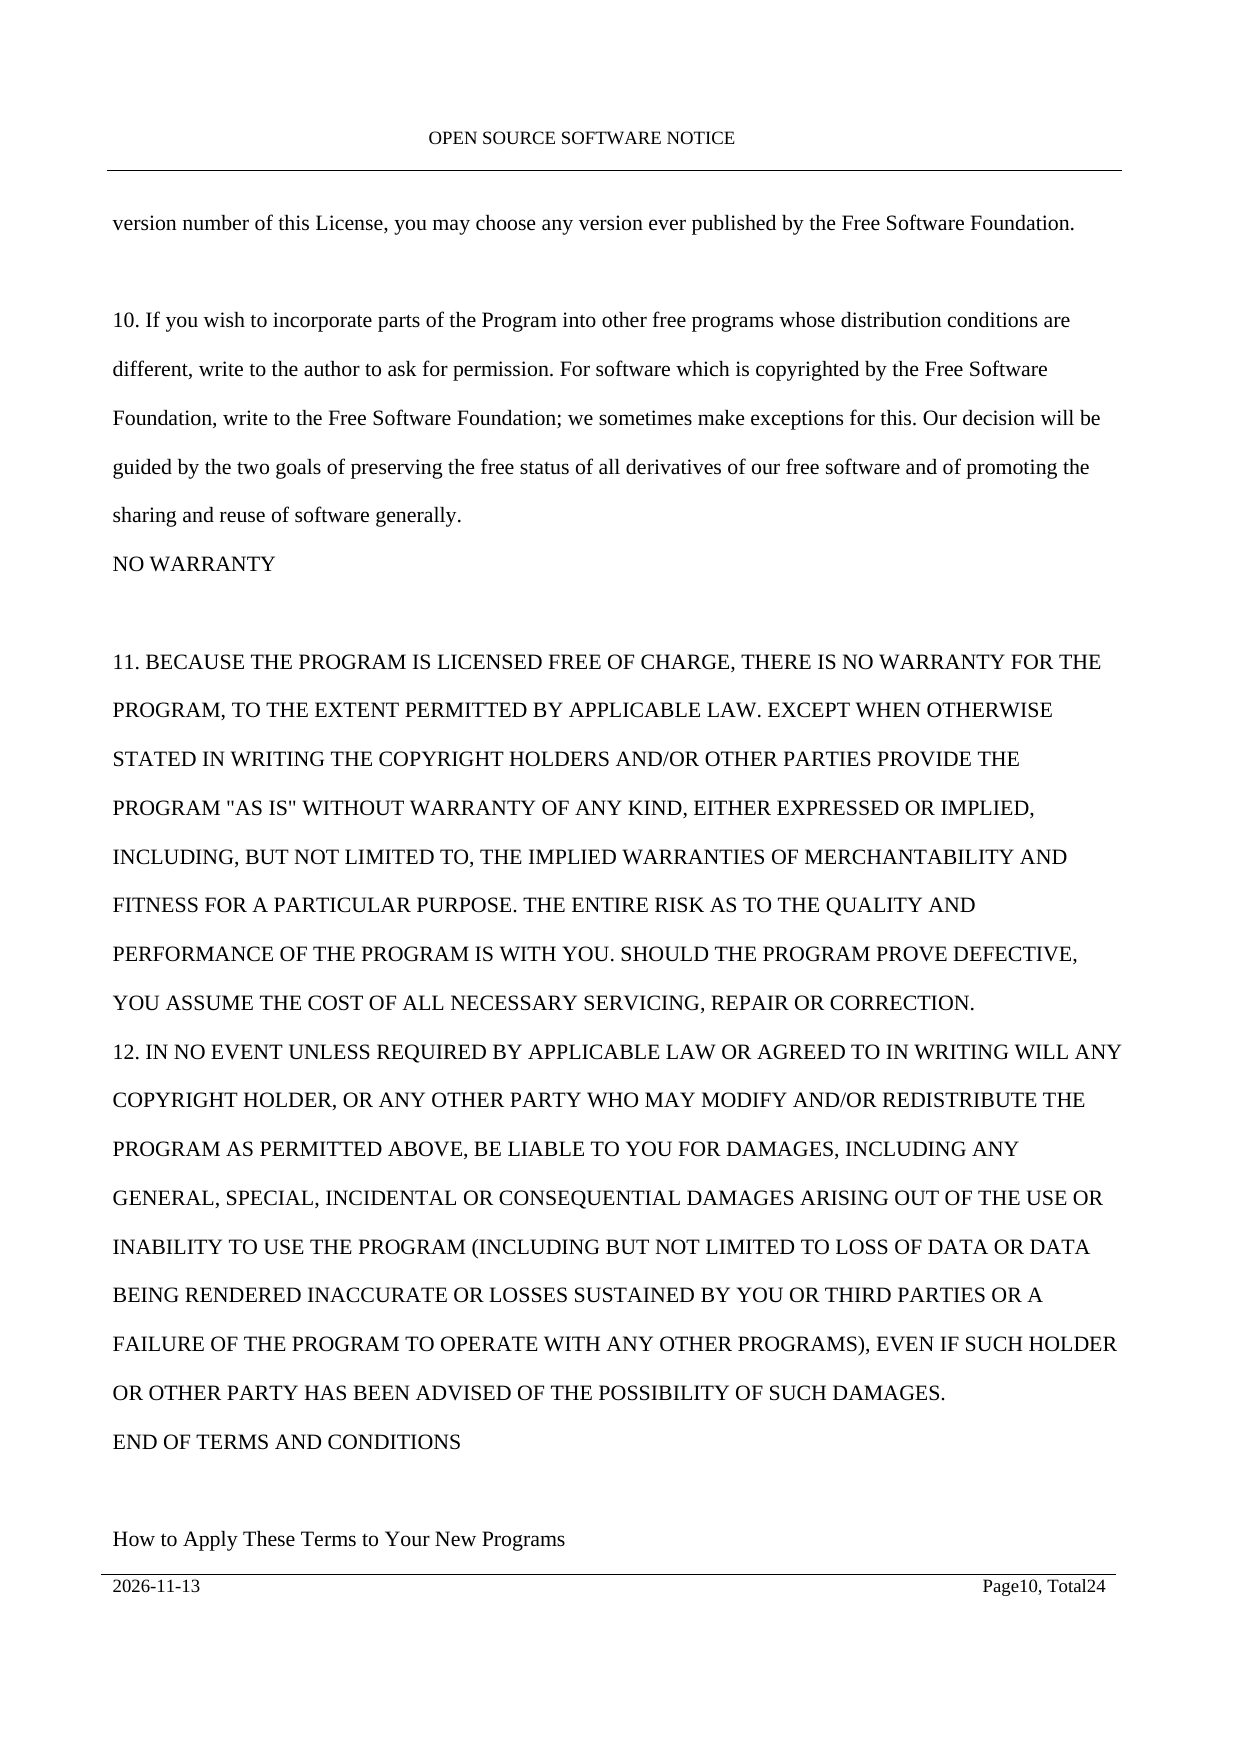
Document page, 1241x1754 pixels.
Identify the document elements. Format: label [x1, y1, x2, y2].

text [112, 206, 1128, 1555]
